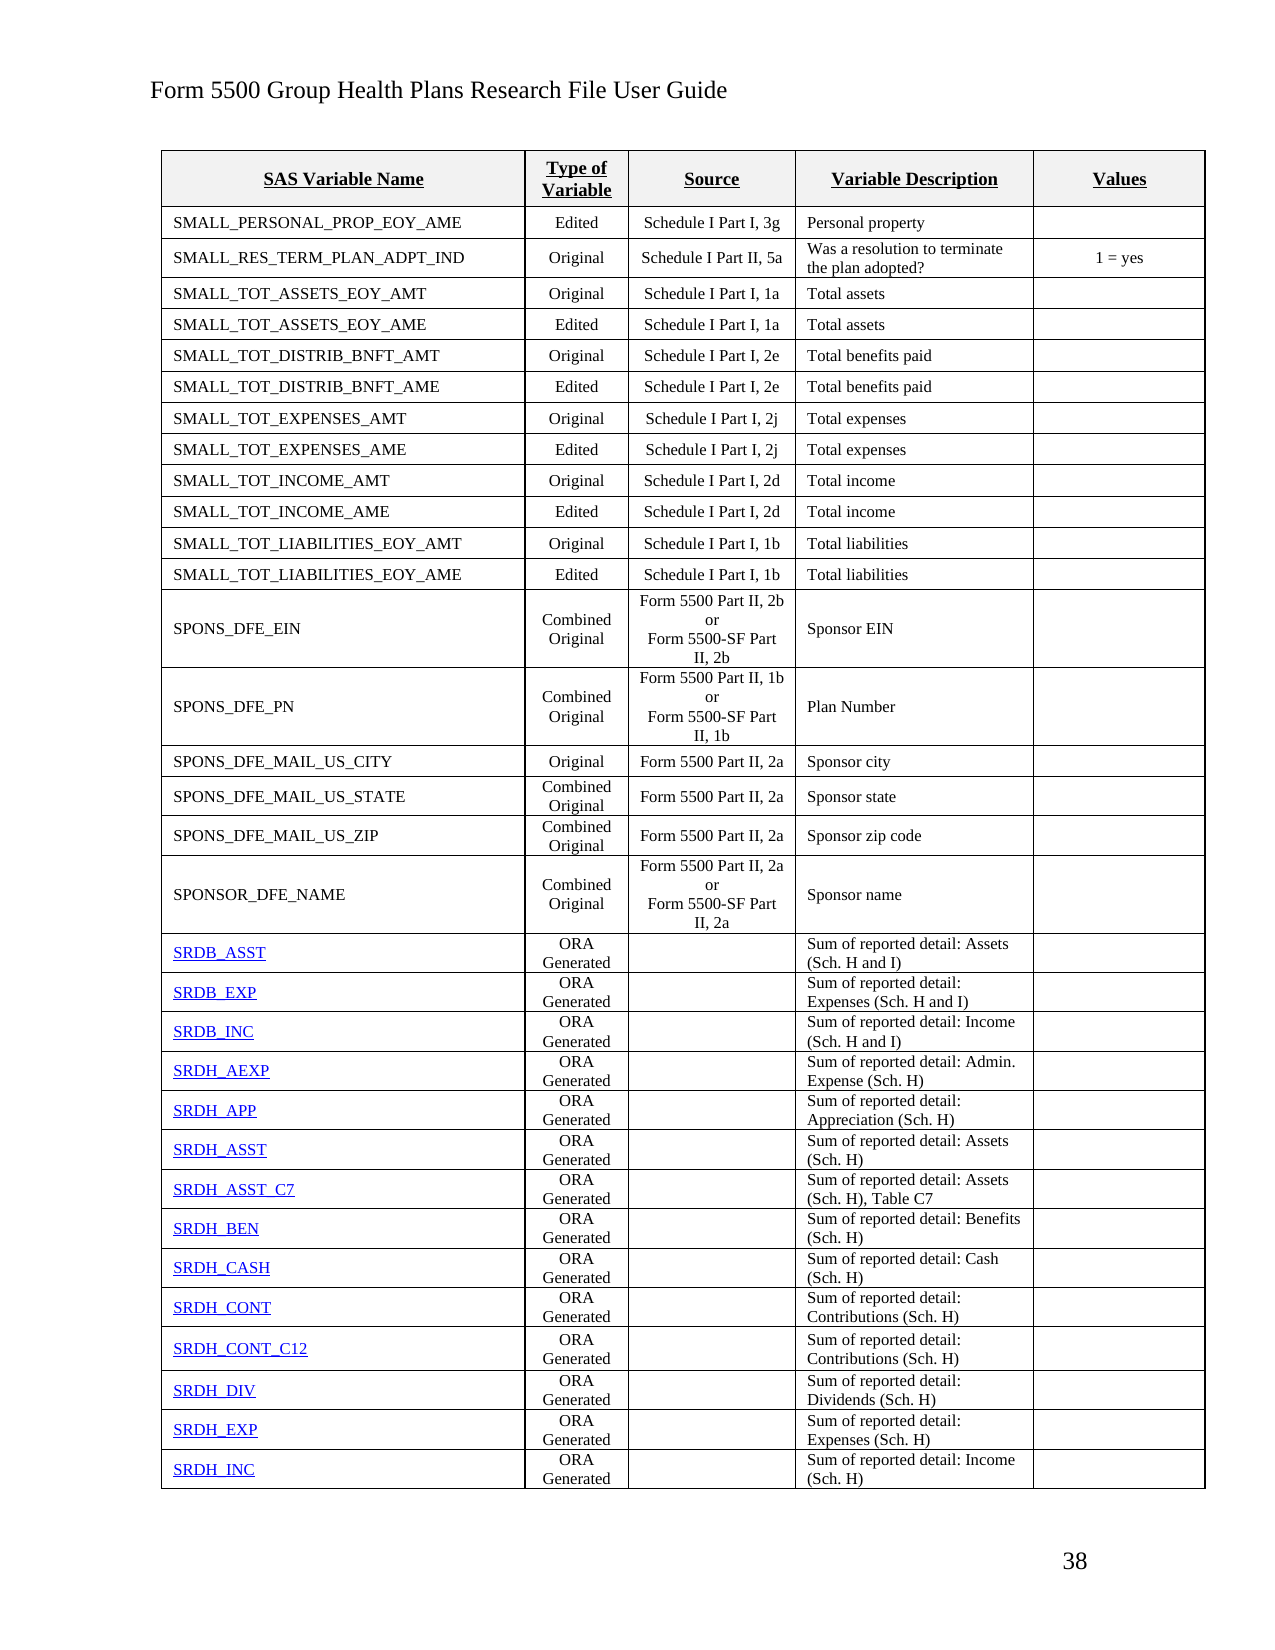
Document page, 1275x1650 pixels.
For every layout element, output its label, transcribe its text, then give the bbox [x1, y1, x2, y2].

table_cell Total income [796, 497, 1033, 527]
table_cell [629, 1012, 795, 1051]
table_cell Combined Original [526, 856, 628, 932]
table_cell SMALL_TOT_INCOME_AME [162, 497, 524, 527]
table_cell SRDH_EXP [162, 1410, 524, 1449]
table_cell [1034, 746, 1204, 776]
table_cell [1034, 1327, 1204, 1370]
table_cell [1034, 434, 1204, 464]
table_cell Sum of reported detail: Cash (Sch. H) [796, 1249, 1033, 1287]
table_header Source [629, 151, 795, 206]
table_cell [1034, 590, 1204, 667]
table_cell SRDH_BEN [162, 1209, 524, 1247]
table_cell [1034, 777, 1204, 815]
table_cell Sum of reported detail: Assets (Sch. H) [796, 1130, 1033, 1169]
table_cell [1034, 816, 1204, 855]
table_cell Form 5500 Part II, 2a [629, 777, 795, 815]
table_cell Sum of reported detail: Income (Sch. H) [796, 1450, 1033, 1488]
table_cell ORA Generated [526, 1052, 628, 1090]
table_cell [629, 1327, 795, 1370]
table_cell SRDH_ASST_C7 [162, 1170, 524, 1208]
table_cell [629, 1091, 795, 1129]
table_cell Combined Original [526, 816, 628, 855]
table_cell Sponsor zip code [796, 816, 1033, 855]
table_cell Sponsor EIN [796, 590, 1033, 667]
table_cell [1034, 934, 1204, 972]
table_cell [1034, 973, 1204, 1011]
table_cell Was a resolution to terminate the plan adopted? [796, 239, 1033, 277]
table_cell Original [526, 465, 628, 496]
table_cell SMALL_RES_TERM_PLAN_ADPT_IND [162, 239, 524, 277]
table_cell SMALL_TOT_ASSETS_EOY_AME [162, 309, 524, 339]
table_cell SMALL_TOT_LIABILITIES_EOY_AME [162, 559, 524, 589]
table_cell Form 5500 Part II, 2a [629, 816, 795, 855]
table_header Variable Description [796, 151, 1033, 206]
table_cell Edited [526, 559, 628, 589]
table_cell Original [526, 528, 628, 558]
table_cell Form 5500 Part II, 2b or Form 5500-SF Part II, 2b [629, 590, 795, 667]
table_cell Plan Number [796, 668, 1033, 745]
table_cell [629, 934, 795, 972]
table_cell [629, 1450, 795, 1488]
table_cell [1034, 1170, 1204, 1208]
table_cell Total expenses [796, 434, 1033, 464]
table_cell Schedule I Part I, 1b [629, 528, 795, 558]
table_cell ORA Generated [526, 973, 628, 1011]
table_cell [629, 1371, 795, 1409]
table_cell [1034, 403, 1204, 433]
table_cell ORA Generated [526, 1327, 628, 1370]
table_cell ORA Generated [526, 1288, 628, 1326]
table_cell Combined Original [526, 777, 628, 815]
table_cell SMALL_TOT_DISTRIB_BNFT_AMT [162, 340, 524, 371]
table_cell Sponsor state [796, 777, 1033, 815]
table_cell [629, 1410, 795, 1449]
table_cell [1034, 668, 1204, 745]
table_cell Sum of reported detail: Assets (Sch. H), Table C7 [796, 1170, 1033, 1208]
table_cell ORA Generated [526, 1450, 628, 1488]
table_cell SRDH_INC [162, 1450, 524, 1488]
table_cell ORA Generated [526, 1170, 628, 1208]
table_cell Schedule I Part I, 2e [629, 340, 795, 371]
table_cell Schedule I Part I, 2j [629, 434, 795, 464]
table_cell Total income [796, 465, 1033, 496]
table_cell Schedule I Part I, 3g [629, 207, 795, 237]
table_cell [1034, 309, 1204, 339]
table_cell [1034, 528, 1204, 558]
table_cell [629, 1052, 795, 1090]
table_cell Original [526, 403, 628, 433]
table_cell SPONS_DFE_PN [162, 668, 524, 745]
table_cell Schedule I Part I, 2j [629, 403, 795, 433]
table_cell SRDH_AEXP [162, 1052, 524, 1090]
table_cell Sum of reported detail: Expenses (Sch. H) [796, 1410, 1033, 1449]
table_cell [629, 1170, 795, 1208]
table_cell Sponsor city [796, 746, 1033, 776]
table_cell Form 5500 Part II, 2a [629, 746, 795, 776]
table_cell SRDH_CONT_C12 [162, 1327, 524, 1370]
table_cell [629, 1130, 795, 1169]
table_cell Total benefits paid [796, 340, 1033, 371]
table_cell SPONS_DFE_MAIL_US_STATE [162, 777, 524, 815]
table_cell Original [526, 746, 628, 776]
table_cell SRDH_CASH [162, 1249, 524, 1287]
table_cell [1034, 207, 1204, 237]
table_cell ORA Generated [526, 1410, 628, 1449]
table_cell SRDB_EXP [162, 973, 524, 1011]
table_cell [629, 1249, 795, 1287]
table_cell Combined Original [526, 668, 628, 745]
table_cell SMALL_TOT_EXPENSES_AME [162, 434, 524, 464]
table_cell Edited [526, 372, 628, 402]
table_cell [1034, 465, 1204, 496]
table_cell SMALL_TOT_INCOME_AMT [162, 465, 524, 496]
table_cell [1034, 1288, 1204, 1326]
table_cell 1 = yes [1034, 239, 1204, 277]
table_cell Edited [526, 497, 628, 527]
table_cell [1034, 497, 1204, 527]
table_cell ORA Generated [526, 1209, 628, 1247]
table_cell Total benefits paid [796, 372, 1033, 402]
table_cell ORA Generated [526, 1012, 628, 1051]
table_cell SRDH_DIV [162, 1371, 524, 1409]
table_cell SRDH_APP [162, 1091, 524, 1129]
table_cell Sum of reported detail: Benefits (Sch. H) [796, 1209, 1033, 1247]
table_cell [1034, 856, 1204, 932]
table_cell ORA Generated [526, 1091, 628, 1129]
table_cell SPONS_DFE_EIN [162, 590, 524, 667]
table_cell SMALL_TOT_EXPENSES_AMT [162, 403, 524, 433]
table_cell Total liabilities [796, 559, 1033, 589]
table_cell Schedule I Part I, 1a [629, 309, 795, 339]
table_cell Original [526, 278, 628, 308]
table_header Type of Variable [526, 151, 628, 206]
table_cell [1034, 1091, 1204, 1129]
table_cell ORA Generated [526, 1130, 628, 1169]
table_cell Sum of reported detail: Admin. Expense (Sch. H) [796, 1052, 1033, 1090]
table_cell Sum of reported detail: Contributions (Sch. H) [796, 1327, 1033, 1370]
table_cell Form 5500 Part II, 2a or Form 5500-SF Part II, 2a [629, 856, 795, 932]
table_cell [1034, 1249, 1204, 1287]
table_cell SMALL_TOT_DISTRIB_BNFT_AME [162, 372, 524, 402]
table_cell Schedule I Part I, 2e [629, 372, 795, 402]
table_cell ORA Generated [526, 1249, 628, 1287]
table_cell Sum of reported detail: Expenses (Sch. H and I) [796, 973, 1033, 1011]
table_cell Edited [526, 207, 628, 237]
table_cell Original [526, 239, 628, 277]
table_cell [1034, 1450, 1204, 1488]
table_cell Schedule I Part II, 5a [629, 239, 795, 277]
table_cell [1034, 1012, 1204, 1051]
table_cell [1034, 372, 1204, 402]
table_cell SPONSOR_DFE_NAME [162, 856, 524, 932]
table_cell ORA Generated [526, 1371, 628, 1409]
table_cell Combined Original [526, 590, 628, 667]
table_cell [1034, 1410, 1204, 1449]
table_cell Schedule I Part I, 1b [629, 559, 795, 589]
table_cell Sponsor name [796, 856, 1033, 932]
table_cell Original [526, 340, 628, 371]
table_cell [1034, 278, 1204, 308]
table_cell [629, 1209, 795, 1247]
table_cell ORA Generated [526, 934, 628, 972]
table_cell Sum of reported detail: Contributions (Sch. H) [796, 1288, 1033, 1326]
table_cell Total assets [796, 278, 1033, 308]
table_cell SRDB_ASST [162, 934, 524, 972]
table_cell Total liabilities [796, 528, 1033, 558]
table_cell SPONS_DFE_MAIL_US_CITY [162, 746, 524, 776]
table_cell SMALL_PERSONAL_PROP_EOY_AME [162, 207, 524, 237]
table_cell SRDH_ASST [162, 1130, 524, 1169]
table_cell SRDB_INC [162, 1012, 524, 1051]
table_cell SMALL_TOT_LIABILITIES_EOY_AMT [162, 528, 524, 558]
table_cell Sum of reported detail: Assets (Sch. H and I) [796, 934, 1033, 972]
table_cell Schedule I Part I, 2d [629, 465, 795, 496]
table_cell Personal property [796, 207, 1033, 237]
table_cell [1034, 559, 1204, 589]
table_cell Schedule I Part I, 2d [629, 497, 795, 527]
table_cell [1034, 1052, 1204, 1090]
table_cell [1034, 1209, 1204, 1247]
table_cell Sum of reported detail: Income (Sch. H and I) [796, 1012, 1033, 1051]
table_cell Form 5500 Part II, 1b or Form 5500-SF Part II, 1b [629, 668, 795, 745]
table_cell [1034, 340, 1204, 371]
table_cell [629, 973, 795, 1011]
table_cell Schedule I Part I, 1a [629, 278, 795, 308]
table_cell SRDH_CONT [162, 1288, 524, 1326]
table_cell Sum of reported detail: Appreciation (Sch. H) [796, 1091, 1033, 1129]
table_cell Total expenses [796, 403, 1033, 433]
table_cell SMALL_TOT_ASSETS_EOY_AMT [162, 278, 524, 308]
table_cell [1034, 1371, 1204, 1409]
table_cell [629, 1288, 795, 1326]
table_header Values [1034, 151, 1204, 206]
table_cell Edited [526, 309, 628, 339]
table_cell SPONS_DFE_MAIL_US_ZIP [162, 816, 524, 855]
table_cell [1034, 1130, 1204, 1169]
table_header SAS Variable Name [162, 151, 524, 206]
table_cell Edited [526, 434, 628, 464]
table_cell Total assets [796, 309, 1033, 339]
table_cell Sum of reported detail: Dividends (Sch. H) [796, 1371, 1033, 1409]
